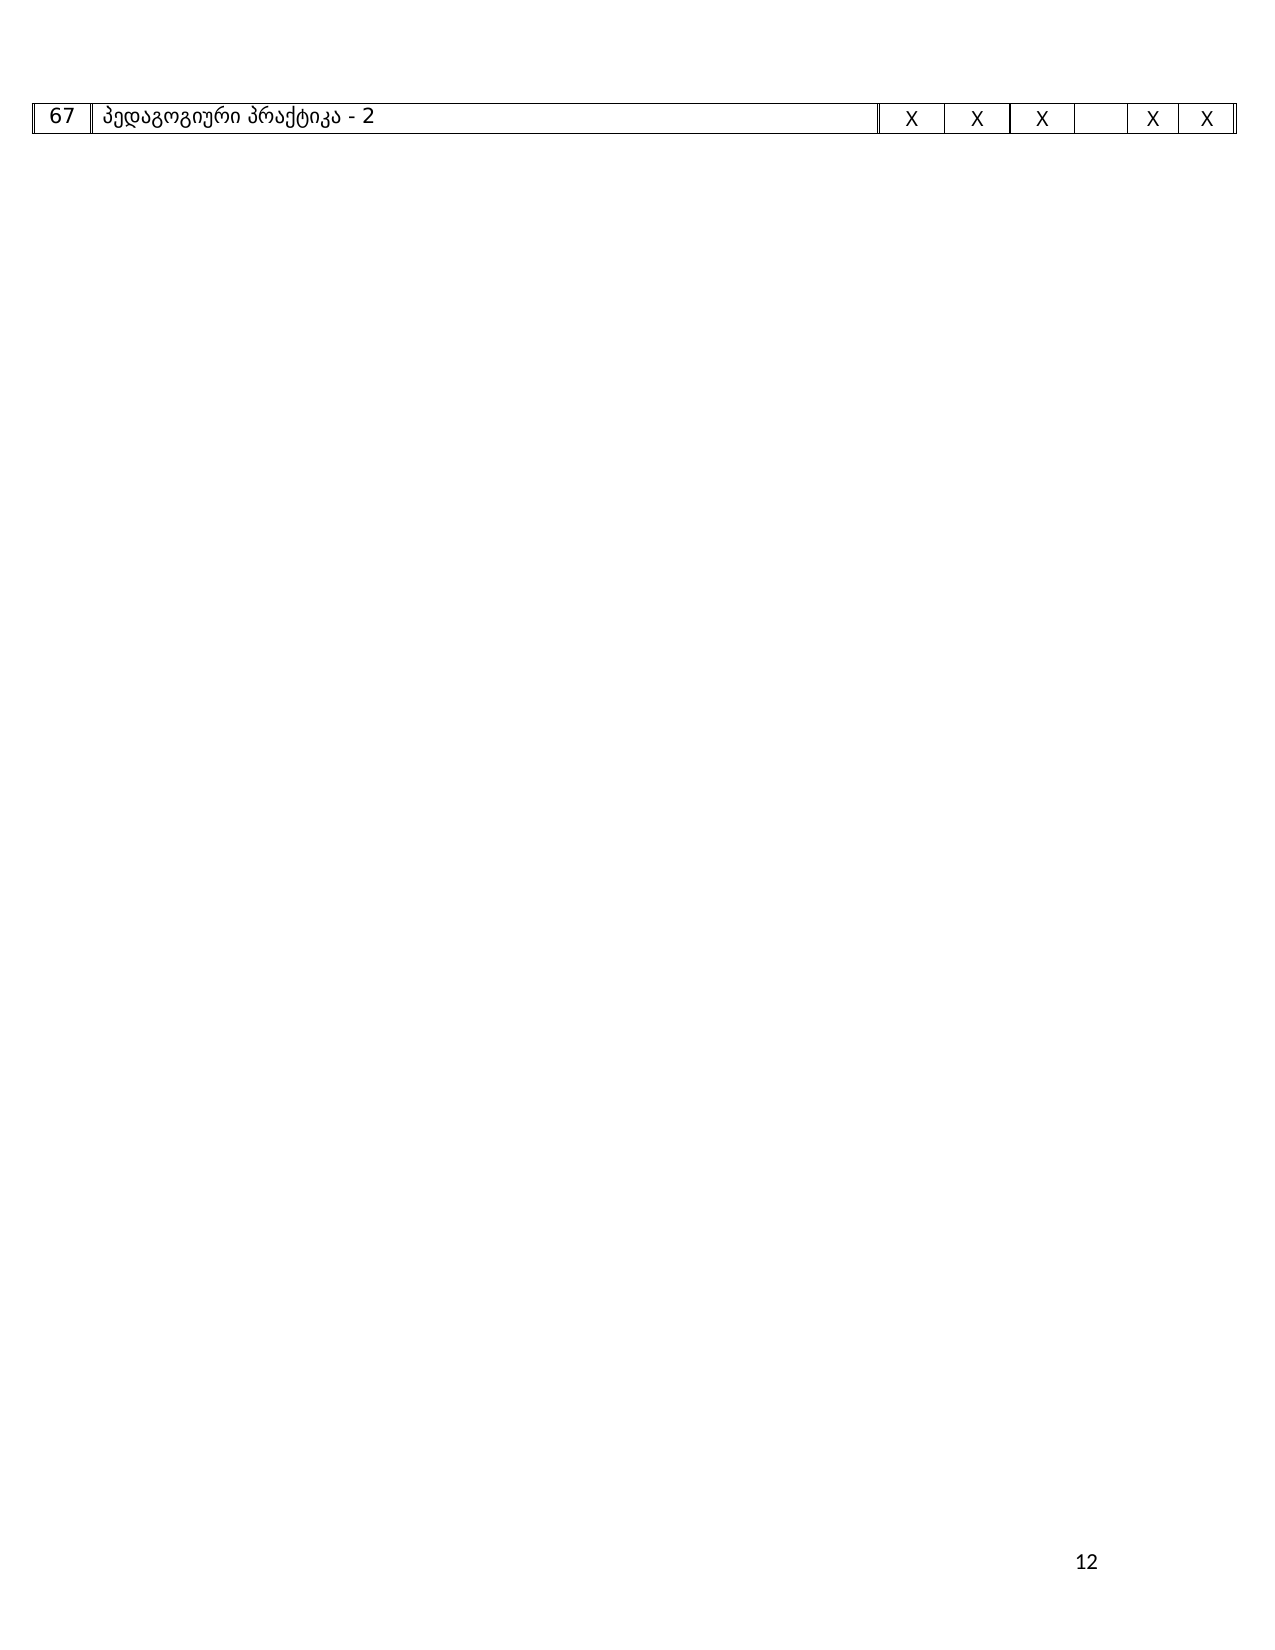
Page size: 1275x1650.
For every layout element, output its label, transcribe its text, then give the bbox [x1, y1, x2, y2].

table_cell 67 [35, 104, 90, 133]
table_cell პედაგოგიური პრაქტიკა - 2 [93, 104, 877, 133]
table_cell X [1128, 104, 1178, 133]
table_cell X [880, 104, 944, 133]
table_cell [1075, 104, 1127, 133]
table_cell X [945, 104, 1009, 133]
table_cell X [1011, 104, 1074, 133]
table_cell X [1179, 104, 1233, 133]
